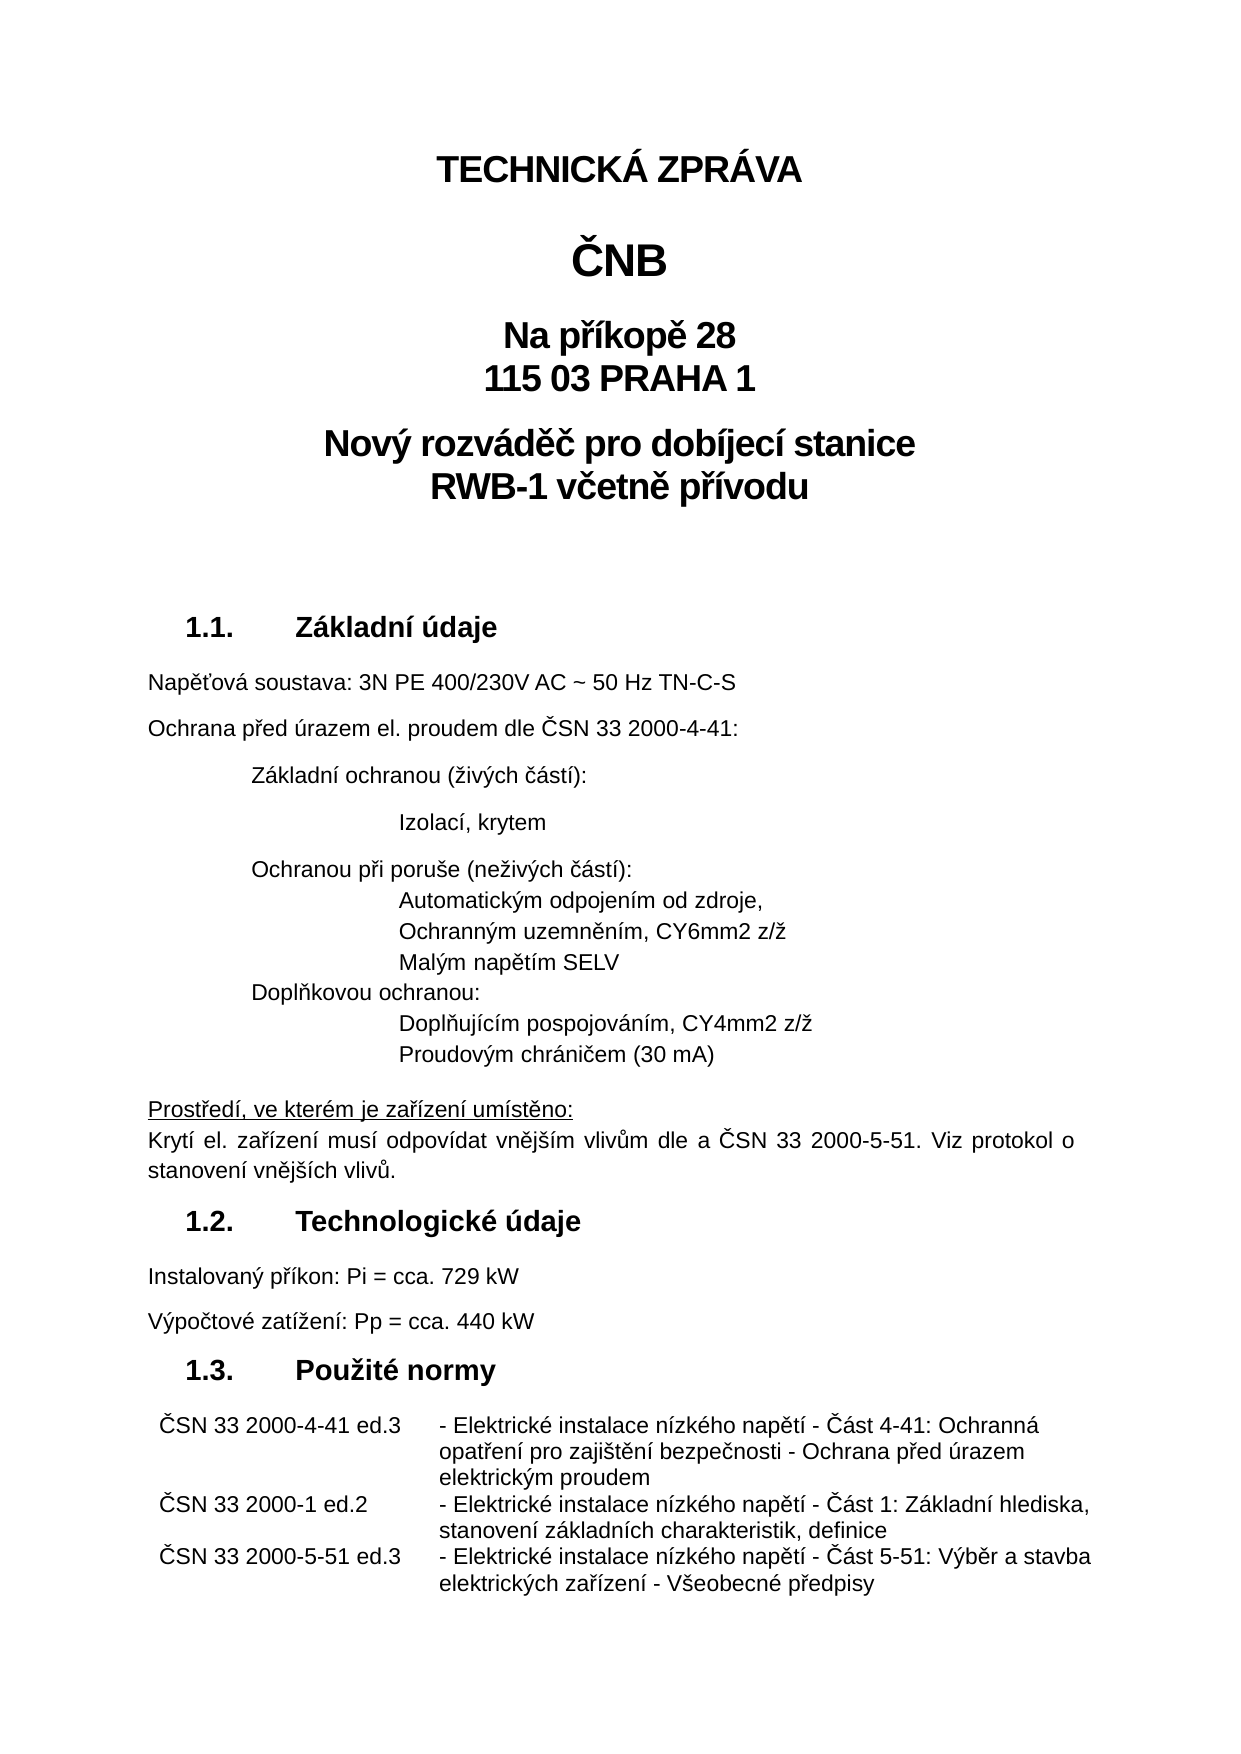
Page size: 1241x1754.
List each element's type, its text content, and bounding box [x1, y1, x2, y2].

text Izolací, krytem [399, 809, 1093, 836]
text Ochranou při poruše (neživých částí): [251, 856, 1093, 882]
subtitle Technologické údaje [185, 1204, 1093, 1238]
table_header ČSN 33 2000-4-41 ed.3 [148, 1412, 428, 1491]
title TECHNICKÁ ZPRÁVA [148, 148, 1093, 191]
text Doplňujícím pospojováním, CY4mm2 z/ž [399, 1009, 1093, 1036]
title Na příkopě 28 [148, 313, 1093, 356]
text Doplňkovou ochranou: [251, 979, 1093, 1006]
text Automatickým odpojením od zdroje, [399, 887, 1093, 913]
text Malým napětím SELV [399, 949, 1093, 976]
title RWB-1 včetně přívodu [148, 464, 1093, 507]
table_cell ČSN 33 2000-5-51 ed.3 [148, 1543, 428, 1596]
table_header - Elektrické instalace nízkého napětí - Část 4-41: Ochranná opatření pro zajištění bezpečnosti - Ochrana před úrazem elektrickým proudem [428, 1412, 1107, 1491]
text Napěťová soustava: 3N PE 400/230V AC ~ 50 Hz TN-C-S [148, 668, 1093, 695]
text Základní údaje [185, 610, 1093, 643]
subtitle Použité normy [185, 1353, 1093, 1386]
text Základní ochranou (živých částí): [251, 762, 1093, 789]
title ČNB [148, 234, 1093, 287]
text Výpočtové zatížení: Pp = cca. 440 kW [148, 1308, 1093, 1334]
text Proudovým chráničem (30 mA) [399, 1041, 1093, 1067]
title 115 03 PRAHA 1 [148, 356, 1093, 399]
text Instalovaný příkon: Pi = cca. 729 kW [148, 1263, 1093, 1289]
text Ochrana před úrazem el. proudem dle ČSN 33 2000-4-41: [148, 715, 1093, 742]
text Ochranným uzemněním, CY6mm2 z/ž [399, 918, 1093, 944]
table_cell ČSN 33 2000-1 ed.2 [148, 1491, 428, 1543]
text Prostředí, ve kterém je zařízení umístěno: [148, 1096, 1093, 1122]
table_cell - Elektrické instalace nízkého napětí - Část 1: Základní hlediska, stanovení základních charakteristik, definice [428, 1491, 1107, 1543]
title Nový rozváděč pro dobíjecí stanice [148, 421, 1093, 464]
text Krytí el. zařízení musí odpovídat vnějším vlivům dle a ČSN 33 2000-5-51. Viz protokol o stanovení vnějších vlivů. [148, 1127, 1093, 1183]
table_cell - Elektrické instalace nízkého napětí - Část 5-51: Výběr a stavba elektrických zařízení - Všeobecné předpisy [428, 1543, 1107, 1596]
